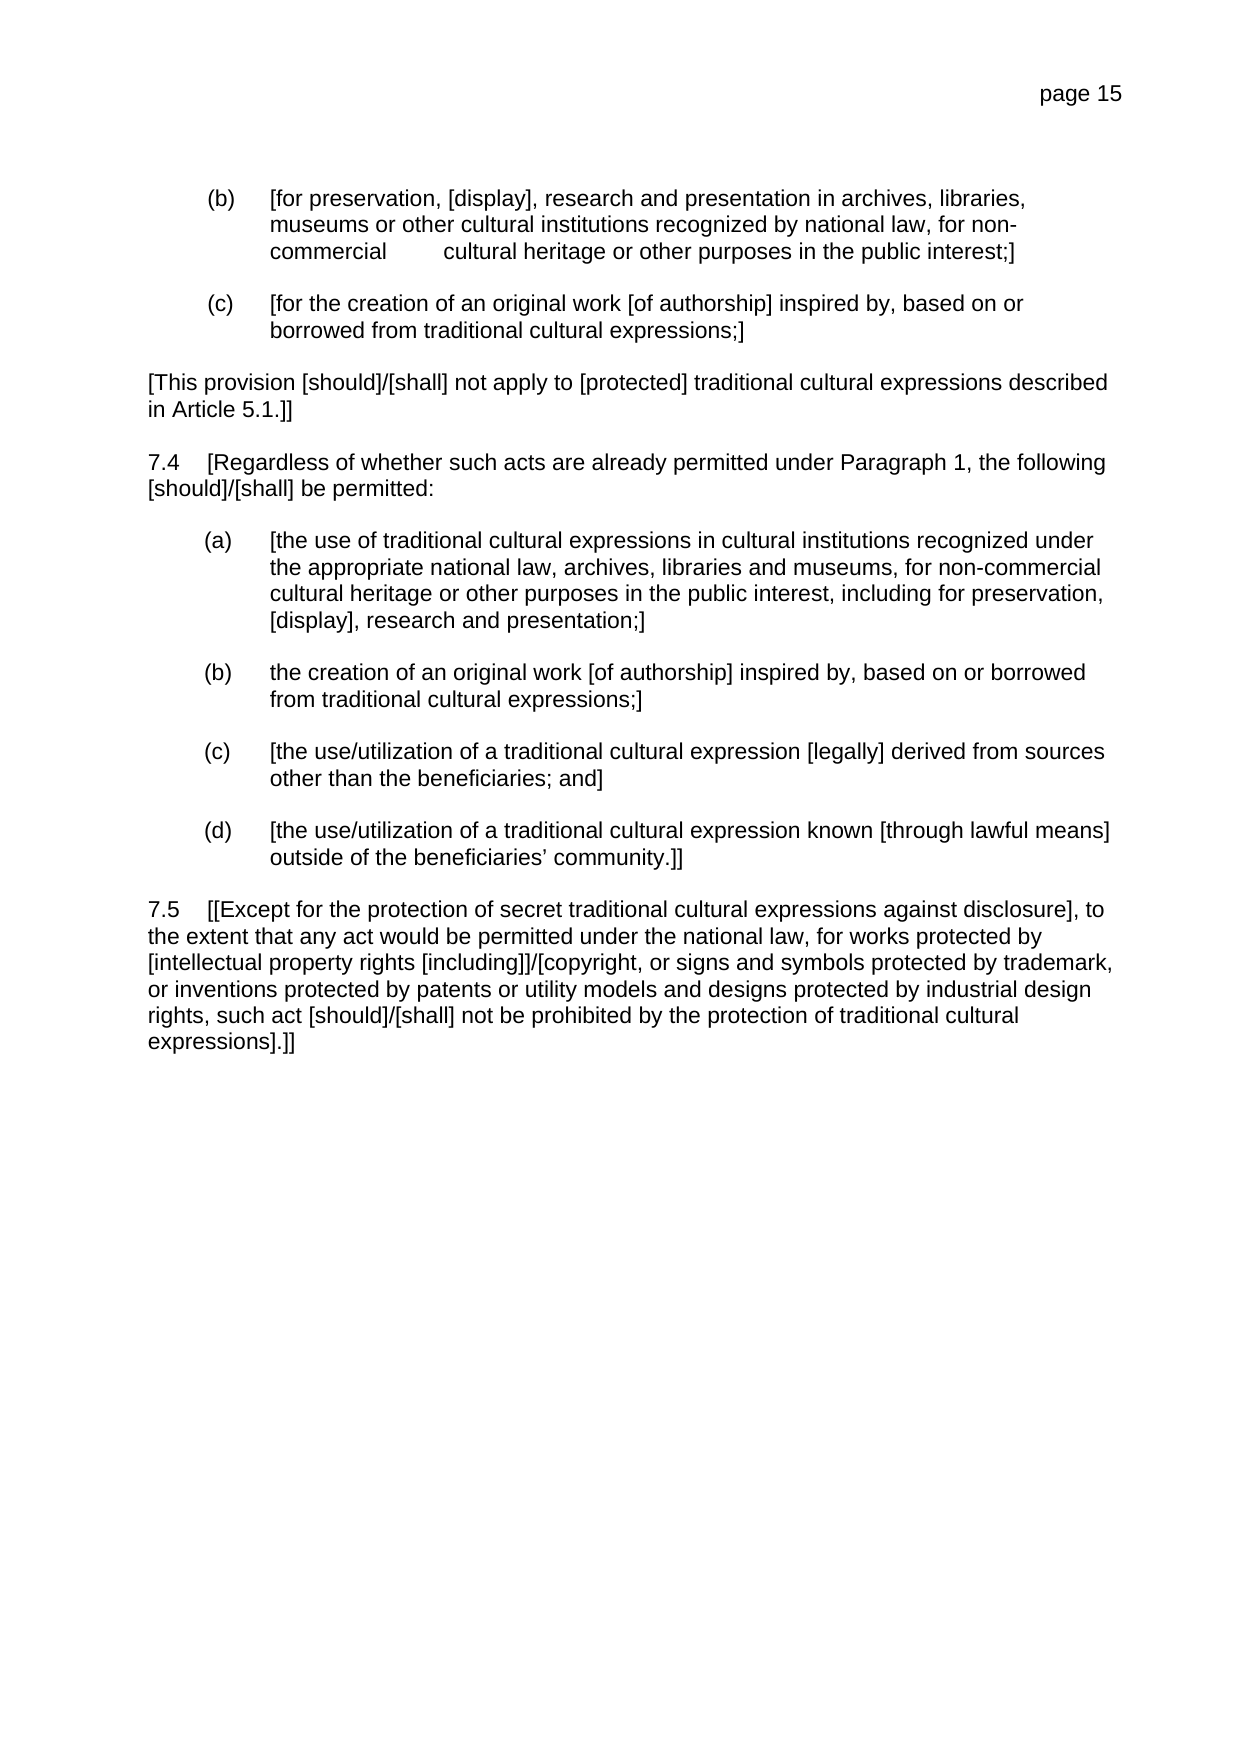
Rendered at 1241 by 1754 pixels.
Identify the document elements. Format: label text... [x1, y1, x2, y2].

text (c) [for the creation of an original work [of authorship] inspired by, based on or borrowed from traditional cultural expressions;] [207, 290, 1122, 343]
list [the use of traditional cultural expressions in cultural institutions recognized under the appropriate national law, archives, libraries and museums, for non-commercial cultural heritage or other purposes in the public interest, including for preservation, [display], research and presentation;] [204, 527, 1122, 633]
text 7.4 [Regardless of whether such acts are already permitted under Paragraph 1, the following [should]/[shall] be permitted: [148, 448, 1122, 501]
text (d) [the use/utilization of a traditional cultural expression known [through lawful means] outside of the beneficiaries’ community.]] [204, 817, 1122, 870]
text (b) the creation of an original work [of authorship] inspired by, based on or borrowed from traditional cultural expressions;] [204, 659, 1122, 712]
text (c) [the use/utilization of a traditional cultural expression [legally] derived from sources other than the beneficiaries; and] [204, 738, 1122, 791]
text (b) [for preservation, [display], research and presentation in archives, libraries, museums or other cultural institutions recognized by national law, for non-commercial cultural heritage or other purposes in the public interest;] [207, 185, 1122, 264]
text [This provision [should]/[shall] not apply to [protected] traditional cultural expressions described in Article 5.1.]] [148, 369, 1122, 422]
text 7.5 [[Except for the protection of secret traditional cultural expressions against disclosure], to the extent that any act would be permitted under the national law, for works protected by [intellectual property rights [including]]/[copyright, or signs and symbols protected by trademark, or inventions protected by patents or utility models and designs protected by industrial design rights, such act [should]/[shall] not be prohibited by the protection of traditional cultural expressions].]] [148, 896, 1122, 1054]
